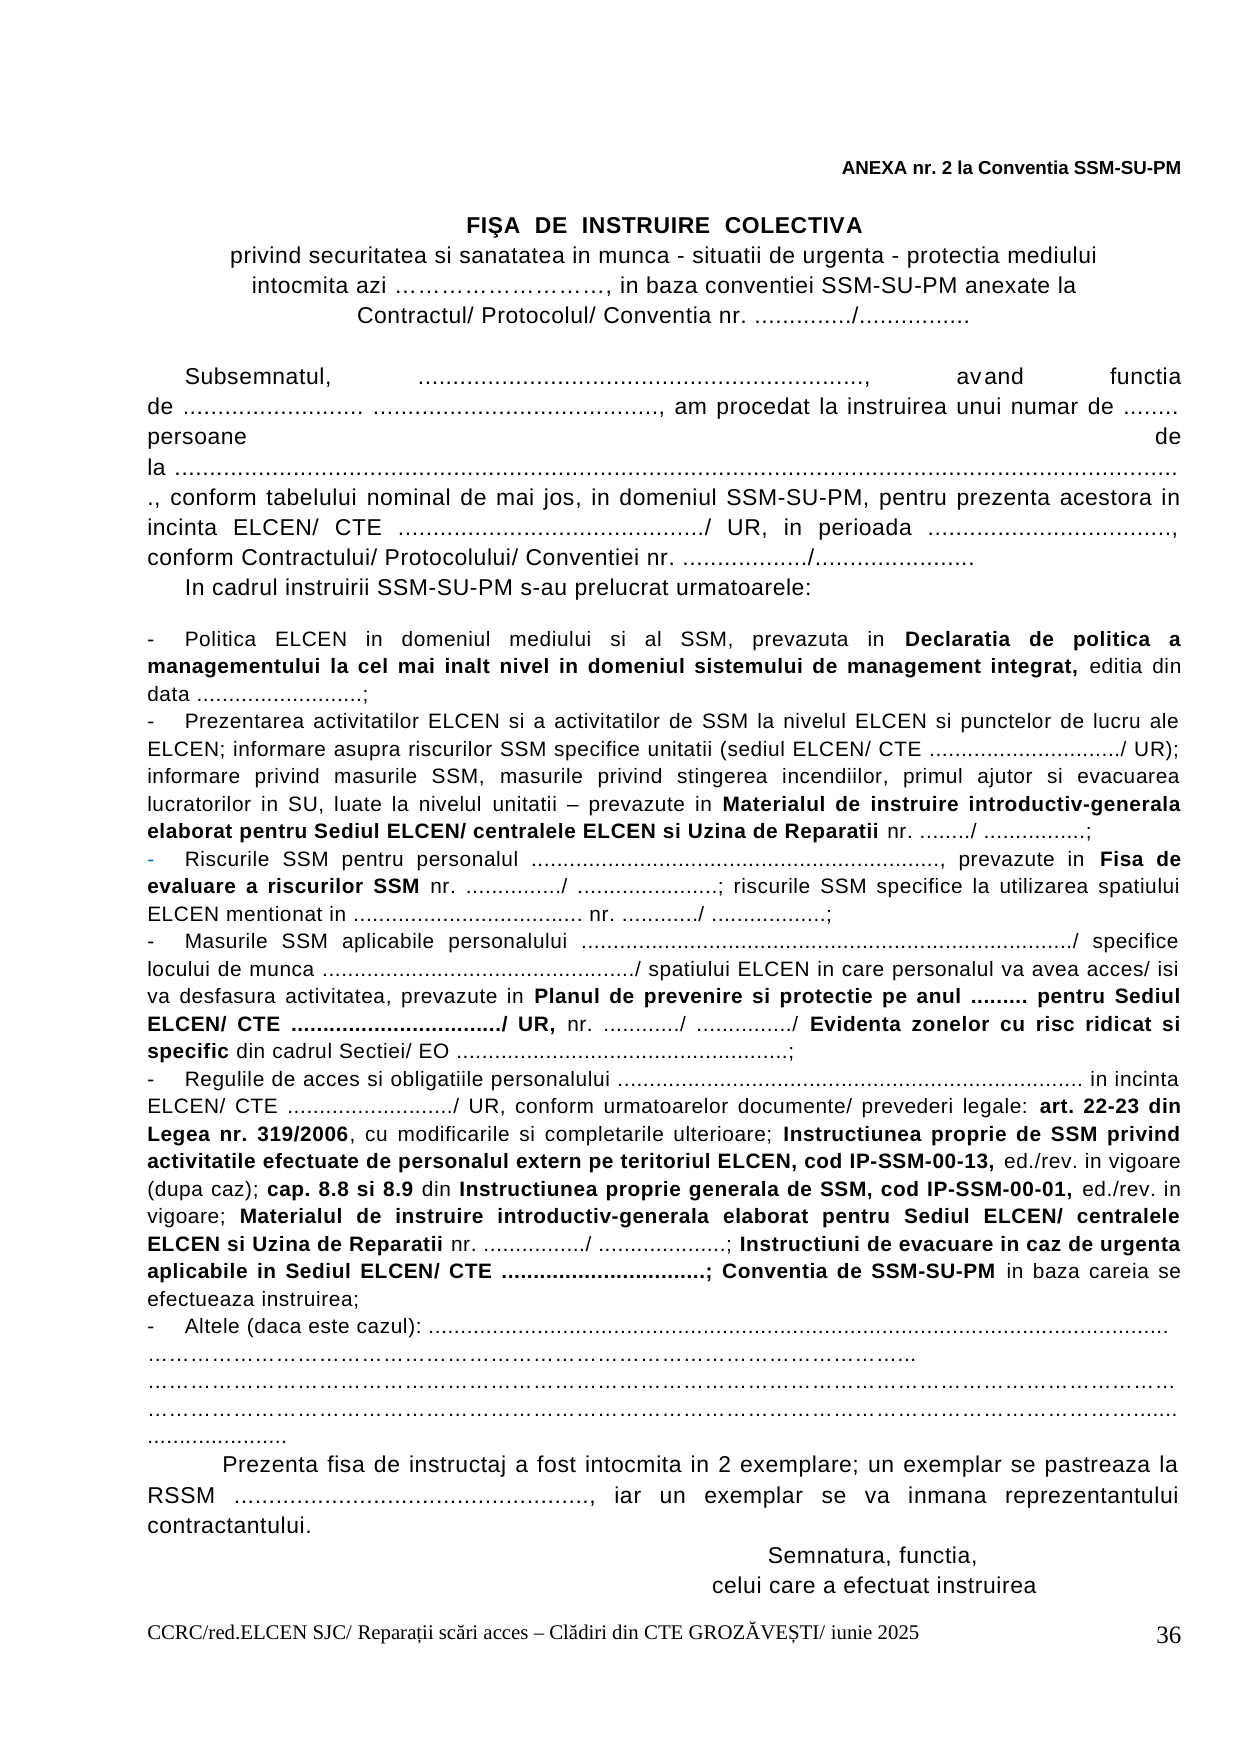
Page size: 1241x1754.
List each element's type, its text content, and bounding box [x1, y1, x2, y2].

text celui care a efectuat instruirea [147, 1572, 1181, 1599]
list Prezentarea activitatilor ELCEN si a activitatilor de SSM la nivelul ELCEN si punctelor de lucru ale ELCEN; informare asupra riscurilor SSM specifice unitatii (sediul ELCEN/ CTE ............................../ UR); informare privind masurile SSM, masurile privind stingerea incendiilor, primul ajutor si evacuarea lucratorilor in SU, luate la nivelul unitatii – prevazute in Materialul de instruire introductiv-generala elaborat pentru Sediul ELCEN/ centralele ELCEN si Uzina de Reparatii nr. ......../ ................; [147, 709, 1181, 843]
text Contractul/ Protocolul/ Conventia nr. ............../................ [147, 302, 1181, 329]
text In cadrul instruirii SSM-SU-PM s-au prelucrat urmatoarele: [147, 574, 1181, 601]
list Altele (daca este cazul): .................................................................................................................... [147, 1314, 1181, 1338]
list Politica ELCEN in domeniul mediului si al SSM, prevazuta in Declaratia de politica a managementului la cel mai inalt nivel in domeniul sistemului de management integrat, editia din data ..........................; [147, 626, 1181, 705]
text Prezenta fisa de instructaj a fost intocmita in 2 exemplare; un exemplar se pastreaza la RSSM ..................................................., iar un exemplar se va inmana reprezentantului contractantului. [147, 1451, 1181, 1538]
text ……………………………………………………………………………………………...…………………………………………………………………………………………………………………………………………………………………………………………………………………………………………………………............................. [147, 1341, 1181, 1448]
text intocmita azi ………………………, in baza conventiei SSM-SU-PM anexate la [147, 272, 1181, 298]
list Regulile de acces si obligatiile personalului ......................................................................... in incinta ELCEN/ CTE ........................../ UR, conform urmatoarelor documente/ prevederi legale: art. 22-23 din Legea nr. 319/2006, cu modificarile si completarile ulterioare; Instructiunea proprie de SSM privind activitatile efectuate de personalul extern pe teritoriul ELCEN, cod IP-SSM-00-13, ed./rev. in vigoare (dupa caz); cap. 8.8 si 8.9 din Instructiunea proprie generala de SSM, cod IP-SSM-00-01, ed./rev. in vigoare; Materialul de instruire introductiv-generala elaborat pentru Sediul ELCEN/ centralele ELCEN si Uzina de Reparatii nr. ................/ ....................; Instructiuni de evacuare in caz de urgenta aplicabile in Sediul ELCEN/ CTE ................................; Conventia de SSM-SU-PM in baza careia se efectueaza instruirea; [147, 1066, 1181, 1310]
list Masurile SSM aplicabile personalului ............................................................................./ specifice locului de munca ................................................./ spatiului ELCEN in care personalul va avea acces/ isi va desfasura activitatea, prevazute in Planul de prevenire si protectie pe anul ......... pentru Sediul ELCEN/ CTE ................................./ UR, nr. ............/ .............../ Evidenta zonelor cu risc ridicat si specific din cadrul Sectiei/ EO ....................................................; [147, 929, 1181, 1063]
list Riscurile SSM pentru personalul ................................................................, prevazute in Fisa de evaluare a riscurilor SSM nr. .............../ ......................; riscurile SSM specifice la utilizarea spatiului ELCEN mentionat in .................................... nr. ............/ ..................; [147, 846, 1181, 925]
text FIŞA DE INSTRUIRE COLECTIVA [147, 212, 1181, 238]
text privind securitatea si sanatatea in munca - situatii de urgenta - protectia mediului [147, 242, 1181, 268]
text Subsemnatul, ................................................................, avand functia de .......................... ........................................., am procedat la instruirea unui numar de ........ persoane de la ................................................................................................................................................., conform tabelului nominal de mai jos, in domeniul SSM-SU-PM, pentru prezenta acestora in incinta ELCEN/ CTE ............................................/ UR, in perioada ..................................., conform Contractului/ Protocolului/ Conventiei nr. ................../....................... [147, 363, 1181, 570]
text ANEXA nr. 2 la Conventia SSM-SU-PM [147, 157, 1181, 178]
text Semnatura, functia, [147, 1542, 1181, 1568]
